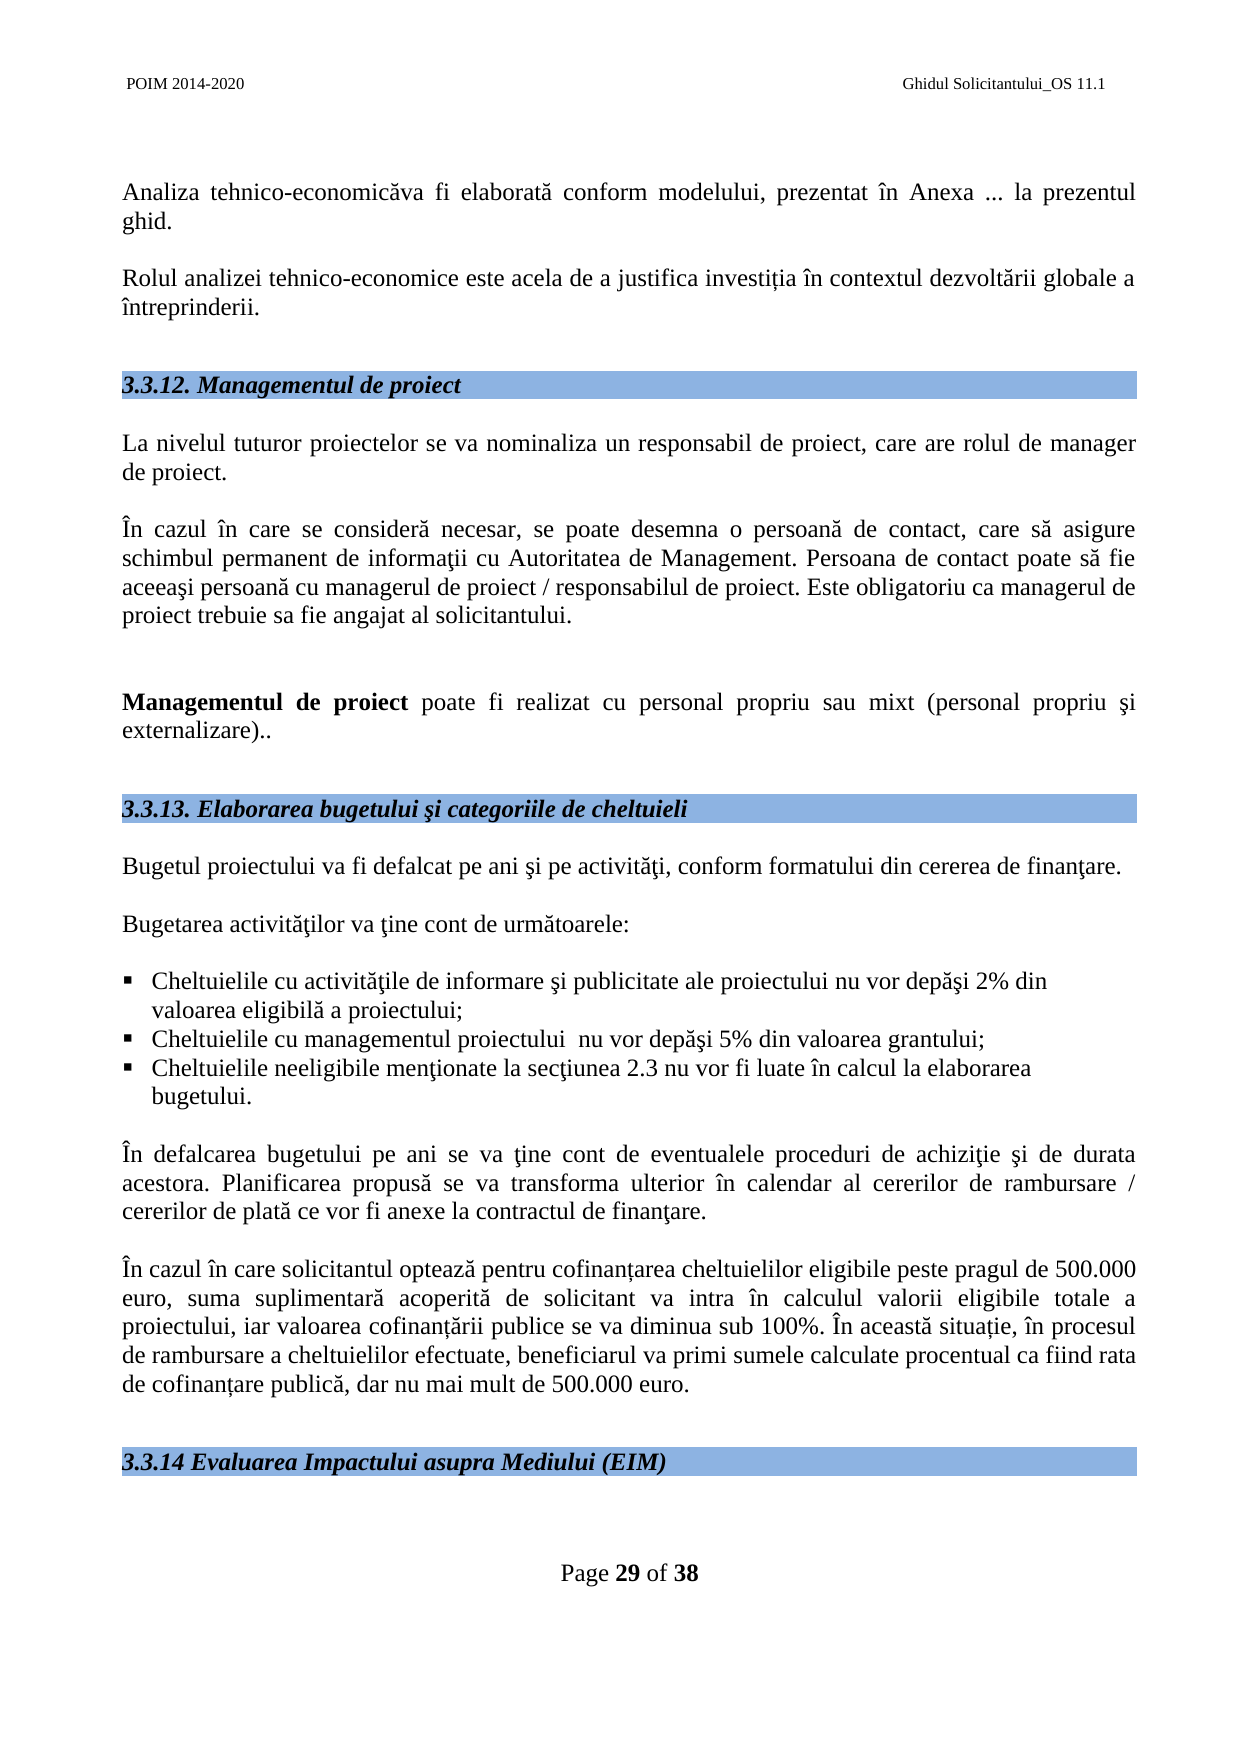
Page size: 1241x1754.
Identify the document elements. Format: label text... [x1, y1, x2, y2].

text 3.3.14 Evaluarea Impactului asupra Mediului (EIM) [122, 1447, 1137, 1476]
subtitle 3.3.12. Managementul de proiect [122, 371, 1137, 399]
text În cazul în care se consideră necesar, se poate desemna o persoană de contact, care să asigure schimbul permanent de informaţii cu Autoritatea de Management. Persoana de contact poate să fie aceeaşi persoană cu managerul de proiect / responsabilul de proiect. Este obligatoriu ca managerul de proiect trebuie sa fie angajat al solicitantului. [122, 514, 1137, 629]
text La nivelul tuturor proiectelor se va nominaliza un responsabil de proiect, care are rolul de manager de proiect. [122, 428, 1137, 486]
subtitle 3.3.13. Elaborarea bugetului şi categoriile de cheltuieli [122, 794, 1137, 823]
text În defalcarea bugetului pe ani se va ţine cont de eventualele proceduri de achiziţie şi de durata acestora. Planificarea propusă se va transforma ulterior în calendar al cererilor de rambursare / cererilor de plată ce vor fi anexe la contractul de finanţare. [122, 1139, 1137, 1225]
text Rolul analizei tehnico-economice este acela de a justifica investiția în contextul dezvoltării globale a întreprinderii. [122, 263, 1137, 321]
list Cheltuielile cu activităţile de informare şi publicitate ale proiectului nu vor depăşi 2% din valoarea eligibilă a proiectului; [122, 966, 1137, 1024]
text Analiza tehnico-economicăva fi elaborată conform modelului, prezentat în Anexa ... la prezentul ghid. [122, 177, 1137, 235]
text Managementul de proiect poate fi realizat cu personal propriu sau mixt (personal propriu şi externalizare).. [122, 687, 1137, 744]
list Cheltuielile neeligibile menţionate la secţiunea 2.3 nu vor fi luate în calcul la elaborarea bugetului. [122, 1053, 1137, 1110]
text Bugetul proiectului va fi defalcat pe ani şi pe activităţi, conform formatului din cererea de finanţare. [122, 851, 1137, 880]
list Cheltuielile cu managementul proiectului nu vor depăşi 5% din valoarea grantului; [122, 1024, 1137, 1053]
text În cazul în care solicitantul optează pentru cofinanțarea cheltuielilor eligibile peste pragul de 500.000 euro, suma suplimentară acoperită de solicitant va intra în calculul valorii eligibile totale a proiectului, iar valoarea cofinanțării publice se va diminua sub 100%. În această situație, în procesul de rambursare a cheltuielilor efectuate, beneficiarul va primi sumele calculate procentual ca fiind rata de cofinanțare publică, dar nu mai mult de 500.000 euro. [122, 1254, 1137, 1398]
text Bugetarea activităţilor va ţine cont de următoarele: [122, 909, 1137, 938]
